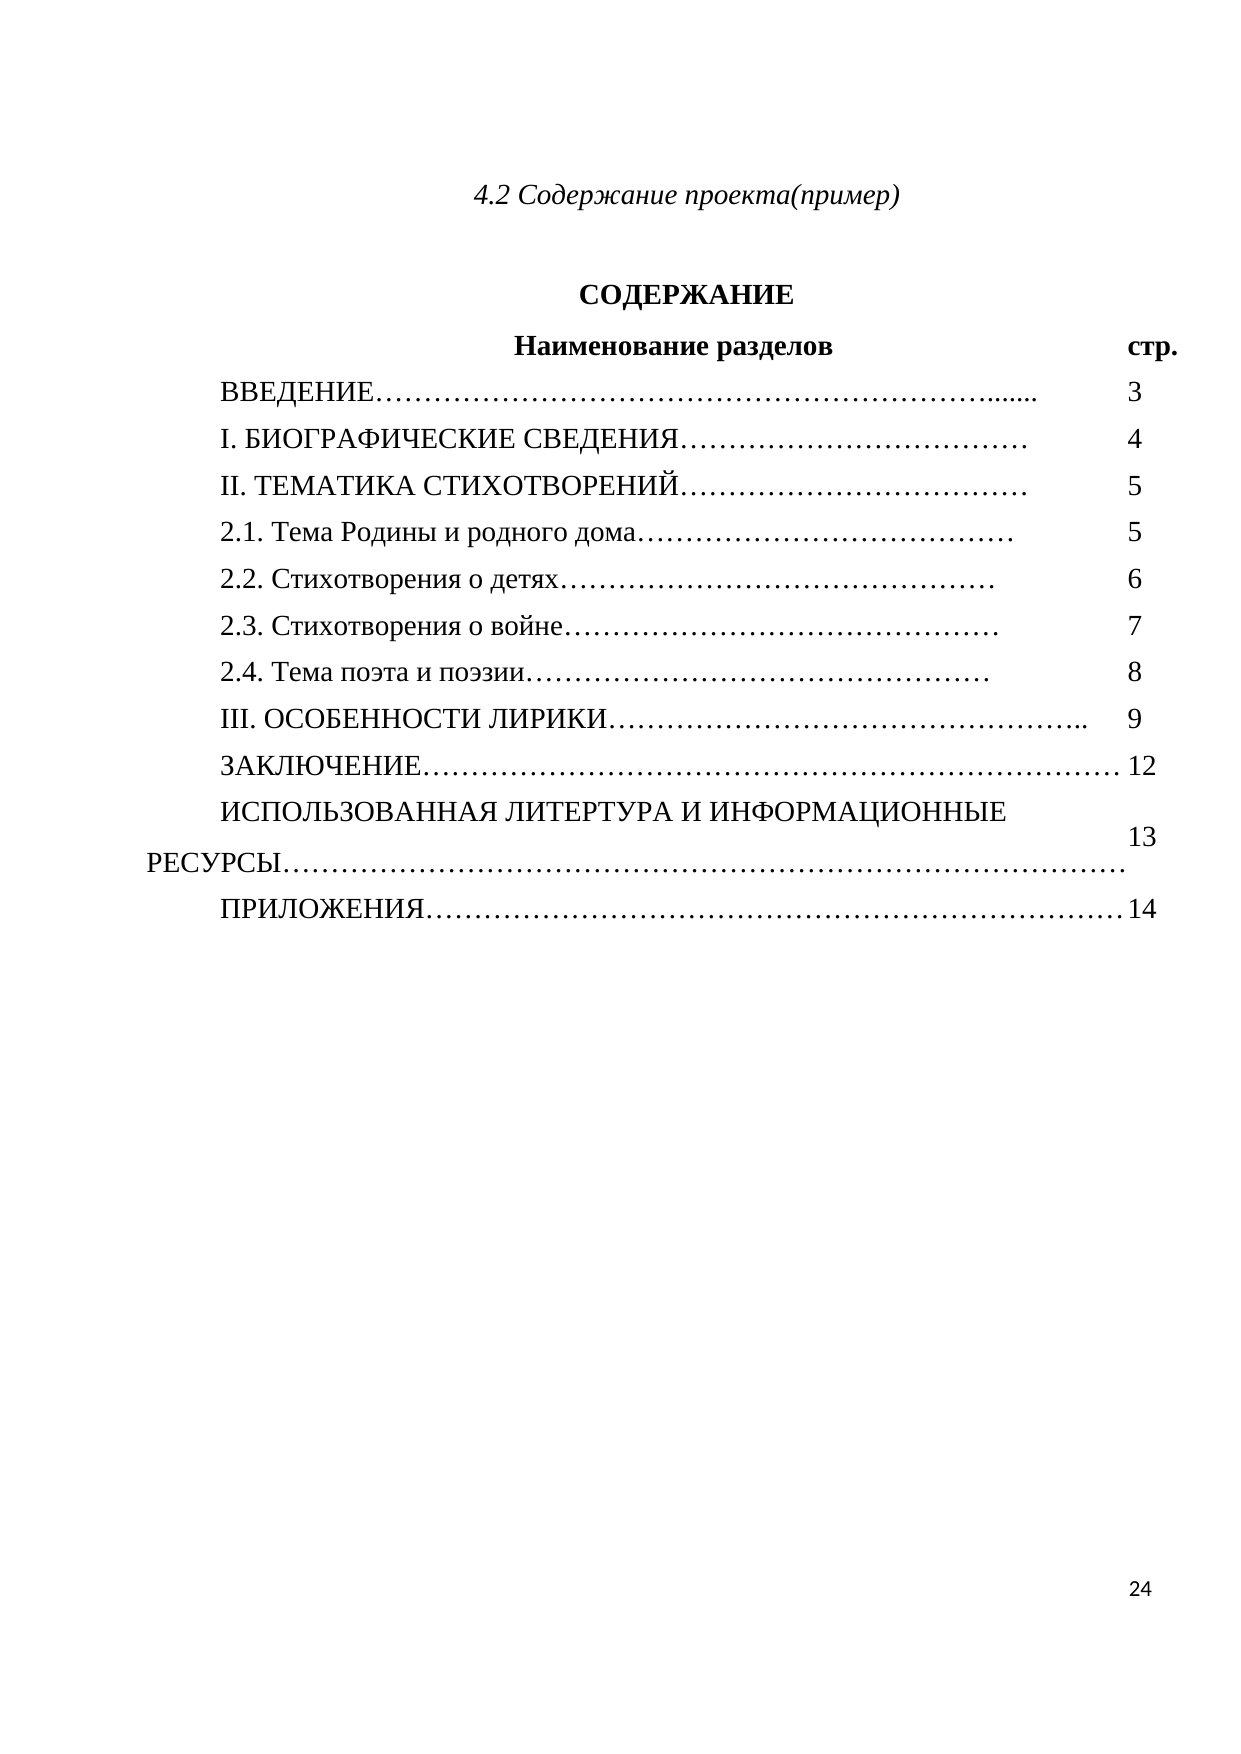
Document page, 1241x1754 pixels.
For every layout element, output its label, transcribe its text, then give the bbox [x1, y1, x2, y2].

table_cell 9 [1127, 701, 1188, 748]
table_cell 2.1. Тема Родины и родного дома………………………………… [146, 515, 1127, 561]
table_cell 13 [1127, 795, 1188, 891]
table_cell 5 [1127, 468, 1188, 514]
table_cell 14 [1127, 891, 1188, 938]
table_cell 3 [1127, 375, 1188, 421]
table_cell 2.2. Стихотворения о детях……………………………………… [146, 561, 1127, 608]
table_cell 12 [1127, 748, 1188, 794]
table_cell ЗАКЛЮЧЕНИЕ……………………………………………………………… [146, 748, 1127, 794]
table_cell 4 [1127, 421, 1188, 468]
table_cell 5 [1127, 515, 1188, 561]
table_header Наименование разделов [146, 328, 1127, 374]
table_header стр. [1127, 328, 1188, 374]
table_cell ПРИЛОЖЕНИЯ……………………………………………………………… [146, 891, 1127, 938]
table_cell III. ОСОБЕННОСТИ ЛИРИКИ………………………………………….. [146, 701, 1127, 748]
table_cell ИСПОЛЬЗОВАННАЯ ЛИТЕРТУРА И ИНФОРМАЦИОННЫЕ РЕСУРСЫ…………………………………………………………………………… [146, 795, 1127, 891]
table_cell 8 [1127, 655, 1188, 701]
table_cell 2.3. Стихотворения о войне……………………………………… [146, 608, 1127, 654]
text 4.2 Содержание проекта(пример) [148, 177, 1152, 210]
table_cell 7 [1127, 608, 1188, 654]
table_cell 2.4. Тема поэта и поэзии………………………………………… [146, 655, 1127, 701]
table_cell II. ТЕМАТИКА СТИХОТВОРЕНИЙ……………………………… [146, 468, 1127, 514]
text СОДЕРЖАНИЕ [148, 277, 1152, 311]
table_cell 6 [1127, 561, 1188, 608]
table_cell I. БИОГРАФИЧЕСКИЕ СВЕДЕНИЯ……………………………… [146, 421, 1127, 468]
table_cell ВВЕДЕНИЕ………………………………………………………....... [146, 375, 1127, 421]
